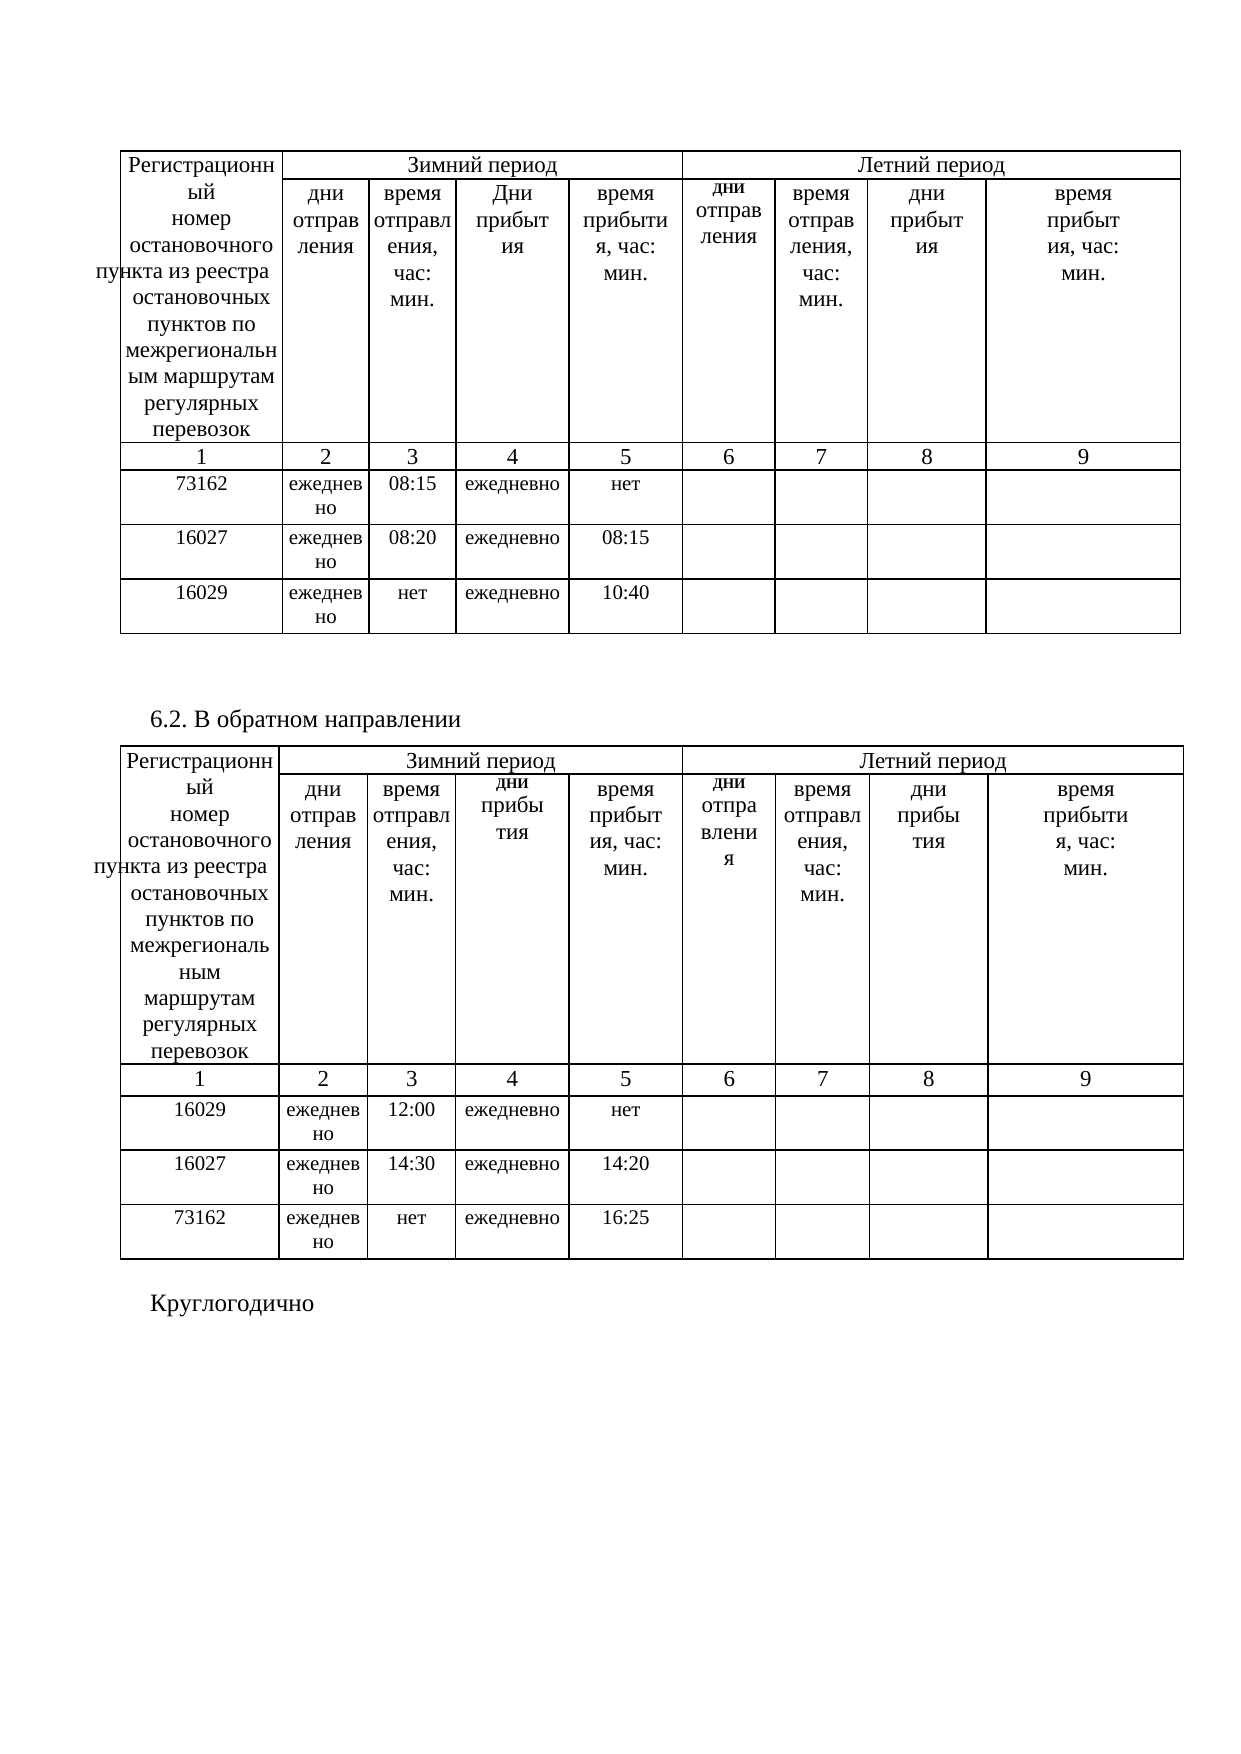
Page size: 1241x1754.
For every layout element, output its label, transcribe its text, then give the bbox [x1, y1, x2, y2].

table_cell ежедневно [283, 580, 368, 632]
table_cell [870, 1205, 987, 1258]
table_cell ежедневно [280, 1097, 367, 1149]
table_header Регистрационный номер остановочного пункта из реестра остановочных пунктов по межрегиональным маршрутам регулярных перевозок [121, 152, 282, 441]
table_cell ежедневно [283, 525, 368, 578]
table_cell дни прибыт ия [868, 180, 985, 441]
table_header Зимний период [280, 747, 682, 773]
table_cell нет [570, 471, 682, 524]
table_cell [683, 471, 774, 524]
table_cell 16:25 [570, 1205, 682, 1258]
table_cell дни отправ ления [283, 180, 368, 441]
table_cell [776, 1151, 869, 1204]
table_cell [683, 580, 774, 632]
table_cell время прибыти я, час: мин. [570, 180, 682, 441]
table_cell ежедневно [457, 580, 568, 632]
table_cell 08:20 [370, 525, 455, 578]
table_header Зимний период [283, 152, 682, 178]
table_cell 73162 [121, 1205, 278, 1258]
table_cell [776, 525, 867, 578]
table_cell 1 [121, 1065, 278, 1095]
table_cell 16029 [121, 580, 282, 632]
table_header Летний период [683, 747, 1183, 773]
table_cell 2 [280, 1065, 367, 1095]
table_cell [987, 471, 1180, 524]
table_cell ежедневно [457, 471, 568, 524]
table_cell ежедневно [456, 1205, 568, 1258]
table_cell 14:20 [570, 1151, 682, 1204]
table_cell дни отправ ления [280, 775, 367, 1063]
table_cell [683, 1205, 775, 1258]
table_cell 08:15 [370, 471, 455, 524]
table_cell [868, 471, 985, 524]
table_cell время прибыт ия, час: мин. [987, 180, 1180, 441]
table_cell 73162 [121, 471, 282, 524]
table_cell 8 [868, 443, 985, 469]
table_cell ДНИ прибы тия [456, 775, 568, 1063]
table_cell 14:30 [368, 1151, 455, 1204]
table_cell 10:40 [570, 580, 682, 632]
table_cell 5 [570, 1065, 682, 1095]
table_cell [776, 1097, 869, 1149]
table_cell [987, 525, 1180, 578]
table_cell 4 [457, 443, 568, 469]
table_cell [868, 580, 985, 632]
table_cell [776, 580, 867, 632]
table_cell 5 [570, 443, 682, 469]
table_cell 7 [776, 1065, 869, 1095]
table_cell 6 [683, 443, 774, 469]
table_cell нет [368, 1205, 455, 1258]
table_cell время отправ ления, час: мин. [776, 180, 867, 441]
table_cell ежедневно [283, 471, 368, 524]
table_cell [868, 525, 985, 578]
table_cell нет [570, 1097, 682, 1149]
table_cell 8 [870, 1065, 987, 1095]
table_cell 3 [370, 443, 455, 469]
table_cell ежедневно [456, 1151, 568, 1204]
table_cell 1 [121, 443, 282, 469]
text Круглогодично [150, 1288, 1090, 1317]
table_cell ежедневно [456, 1097, 568, 1149]
table_header Летний период [683, 152, 1180, 178]
text 6.2. В обратном направлении [150, 704, 1090, 733]
table_cell 08:15 [570, 525, 682, 578]
table_cell [683, 1097, 775, 1149]
table_cell 7 [776, 443, 867, 469]
table_cell время отправл ения, час: мин. [368, 775, 455, 1063]
table_cell [987, 580, 1180, 632]
table_cell 16027 [121, 525, 282, 578]
table_cell [870, 1151, 987, 1204]
table_cell 2 [283, 443, 368, 469]
table_cell Дни прибыт ия [457, 180, 568, 441]
table_cell 9 [987, 443, 1180, 469]
table_cell 12:00 [368, 1097, 455, 1149]
table_cell 16027 [121, 1151, 278, 1204]
table_header Регистрационный номер остановочного пункта из реестра остановочных пунктов по межрегиональным маршрутам регулярных перевозок [121, 747, 278, 1063]
table_cell время отправл ения, час: мин. [776, 775, 869, 1063]
table_cell ДНИ отправ ления [683, 180, 774, 441]
table_cell [683, 525, 774, 578]
table_cell [870, 1097, 987, 1149]
table_cell 6 [683, 1065, 775, 1095]
table_cell [683, 1151, 775, 1204]
table_cell [989, 1205, 1183, 1258]
table_cell время прибыт ия, час: мин. [570, 775, 682, 1063]
table_cell [776, 471, 867, 524]
table_cell 9 [989, 1065, 1183, 1095]
table_cell ДНИ отпра влени я [683, 775, 775, 1063]
table_cell нет [370, 580, 455, 632]
table_cell ежедневно [457, 525, 568, 578]
table_cell [989, 1151, 1183, 1204]
table_cell 4 [456, 1065, 568, 1095]
table_cell дни прибы тия [870, 775, 987, 1063]
table_cell время отправл ения, час: мин. [370, 180, 455, 441]
table_cell 16029 [121, 1097, 278, 1149]
table_cell время прибыти я, час: мин. [989, 775, 1183, 1063]
table_cell [776, 1205, 869, 1258]
table_cell ежедневно [280, 1151, 367, 1204]
table_cell [989, 1097, 1183, 1149]
table_cell ежедневно [280, 1205, 367, 1258]
table_cell 3 [368, 1065, 455, 1095]
